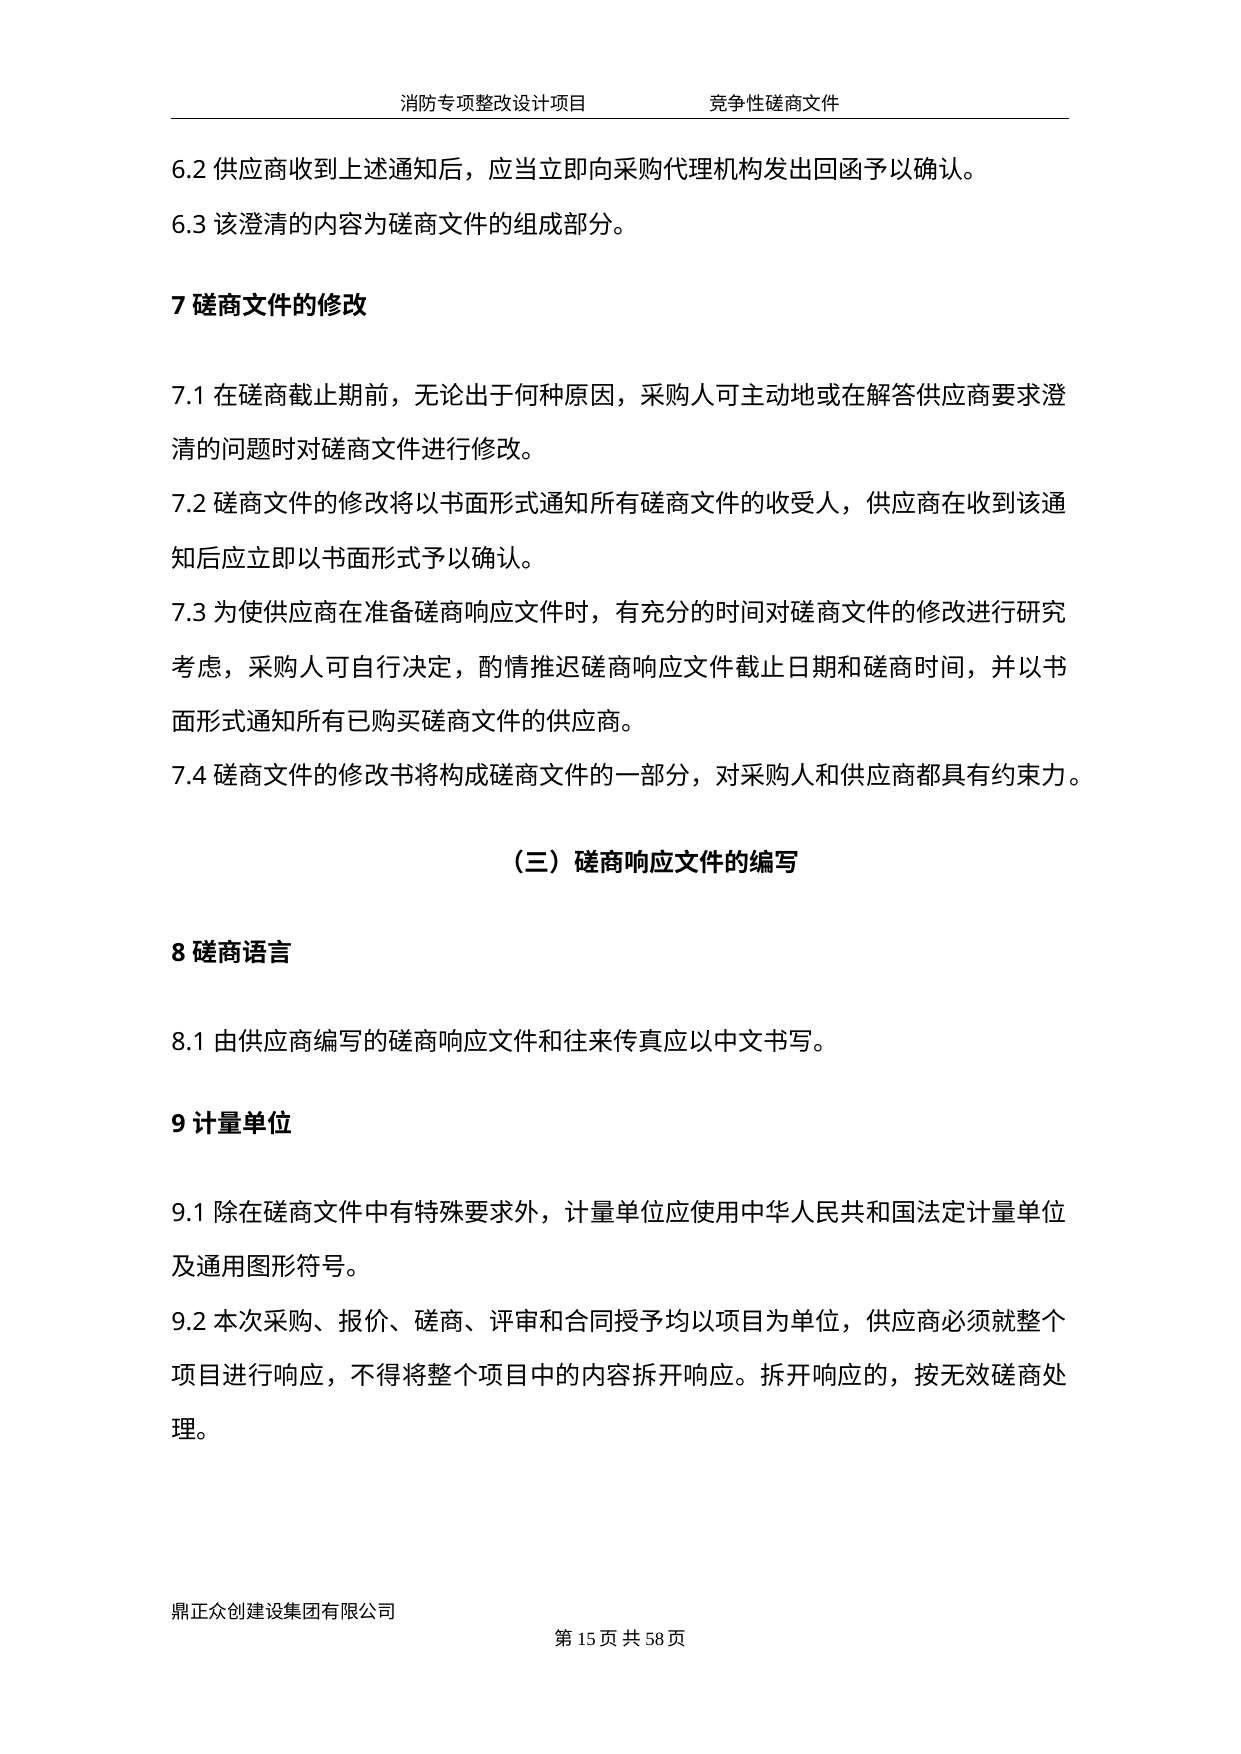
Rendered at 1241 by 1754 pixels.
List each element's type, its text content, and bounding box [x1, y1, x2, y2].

text 7.3 为使供应商在准备磋商响应文件时，有充分的时间对磋商文件的修改进行研究考虑，采购人可自行决定，酌情推迟磋商响应文件截止日期和磋商时间，并以书面形式通知所有已购买磋商文件的供应商。 [171, 593, 1069, 738]
text 7.4 磋商文件的修改书将构成磋商文件的一部分，对采购人和供应商都具有约束力。 [171, 756, 1069, 830]
text 6.2 供应商收到上述通知后，应当立即向采购代理机构发出回函予以确认。 [171, 150, 1069, 186]
text 8.1 由供应商编写的磋商响应文件和往来传真应以中文书写。 [171, 1022, 1069, 1058]
text 9.1 除在磋商文件中有特殊要求外，计量单位应使用中华人民共和国法定计量单位及通用图形符号。 [171, 1192, 1069, 1283]
text 7.2 磋商文件的修改将以书面形式通知所有磋商文件的收受人，供应商在收到该通知后应立即以书面形式予以确认。 [171, 484, 1069, 574]
subtitle 8 磋商语言 [171, 932, 1069, 968]
text 6.3 该澄清的内容为磋商文件的组成部分。 [171, 204, 1069, 241]
subtitle 9 计量单位 [171, 1103, 1069, 1139]
text 7.1 在磋商截止期前，无论出于何种原因，采购人可主动地或在解答供应商要求澄清的问题时对磋商文件进行修改。 [171, 375, 1069, 466]
subtitle 7 磋商文件的修改 [171, 286, 1069, 322]
subtitle （三）磋商响应文件的编写 [171, 842, 1069, 879]
text 9.2 本次采购、报价、磋商、评审和合同授予均以项目为单位，供应商必须就整个项目进行响应，不得将整个项目中的内容拆开响应。拆开响应的，按无效磋商处理。 [171, 1301, 1069, 1446]
